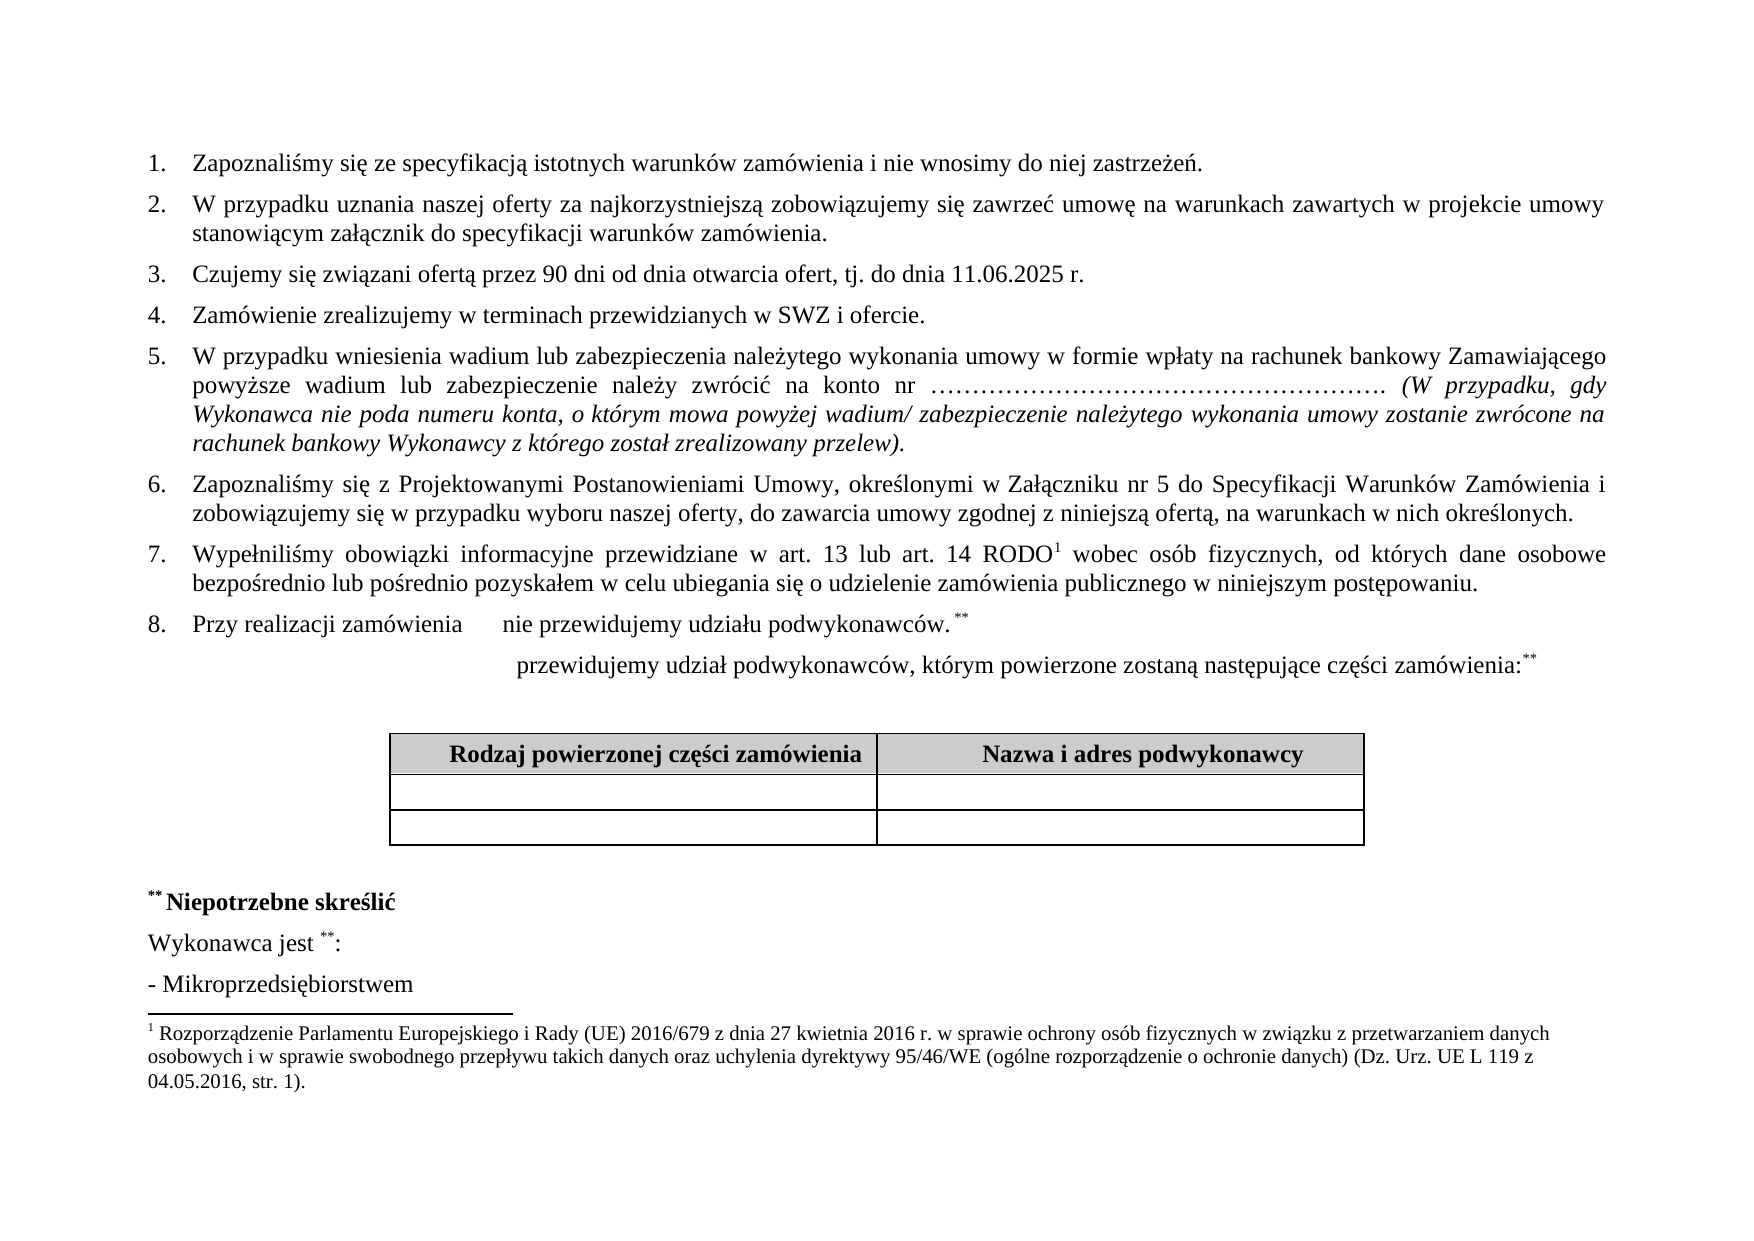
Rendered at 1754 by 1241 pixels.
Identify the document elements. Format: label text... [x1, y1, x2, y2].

list Wypełniliśmy obowiązki informacyjne przewidziane w art. 13 lub art. 14 RODO wobec osób fizycznych, od których dane osobowe bezpośrednio lub pośrednio pozyskałem w celu ubiegania się o udzielenie zamówienia publicznego w niniejszym postępowaniu. [148, 539, 1606, 596]
list W przypadku wniesienia wadium lub zabezpieczenia należytego wykonania umowy w formie wpłaty na rachunek bankowy Zamawiającego powyższe wadium lub zabezpieczenie należy zwrócić na konto nr ………………………………………………. (W przypadku, gdy Wykonawca nie poda numeru konta, o którym mowa powyżej wadium/ zabezpieczenie należytego wykonania umowy zostanie zwrócone na rachunek bankowy Wykonawcy z którego został zrealizowany przelew). [148, 341, 1606, 456]
list Przy realizacji zamówienia nie przewidujemy udziału podwykonawców. ** [148, 609, 1606, 638]
list Czujemy się związani ofertą przez 90 dni od dnia otwarcia ofert, tj. do dnia 11.06.2025 r. [148, 259, 1606, 288]
text przewidujemy udział podwykonawców, którym powierzone zostaną następujące części zamówienia:** [192, 650, 1606, 679]
list Zapoznaliśmy się z Projektowanymi Postanowieniami Umowy, określonymi w Załączniku nr 5 do Specyfikacji Warunków Zamówienia i zobowiązujemy się w przypadku wyboru naszej oferty, do zawarcia umowy zgodnej z niniejszą ofertą, na warunkach w nich określonych. [148, 469, 1606, 526]
list Zapoznaliśmy się ze specyfikacją istotnych warunków zamówienia i nie wnosimy do niej zastrzeżeń. [148, 148, 1606, 176]
table_cell [878, 775, 1363, 809]
list W przypadku uznania naszej oferty za najkorzystniejszą zobowiązujemy się zawrzeć umowę na warunkach zawartych w projekcie umowy stanowiącym załącznik do specyfikacji warunków zamówienia. [148, 189, 1606, 246]
table_header Rodzaj powierzonej części zamówienia [391, 734, 876, 773]
table_header Nazwa i adres podwykonawcy [878, 734, 1363, 773]
table_cell [391, 775, 876, 809]
text ** Niepotrzebne skreślić [148, 887, 1606, 916]
text - Mikroprzedsiębiorstwem [148, 969, 1606, 998]
table_cell [878, 811, 1363, 844]
list Zamówienie zrealizujemy w terminach przewidzianych w SWZ i ofercie. [148, 300, 1606, 329]
text Wykonawca jest **: [148, 928, 1606, 957]
table_cell [391, 811, 876, 844]
